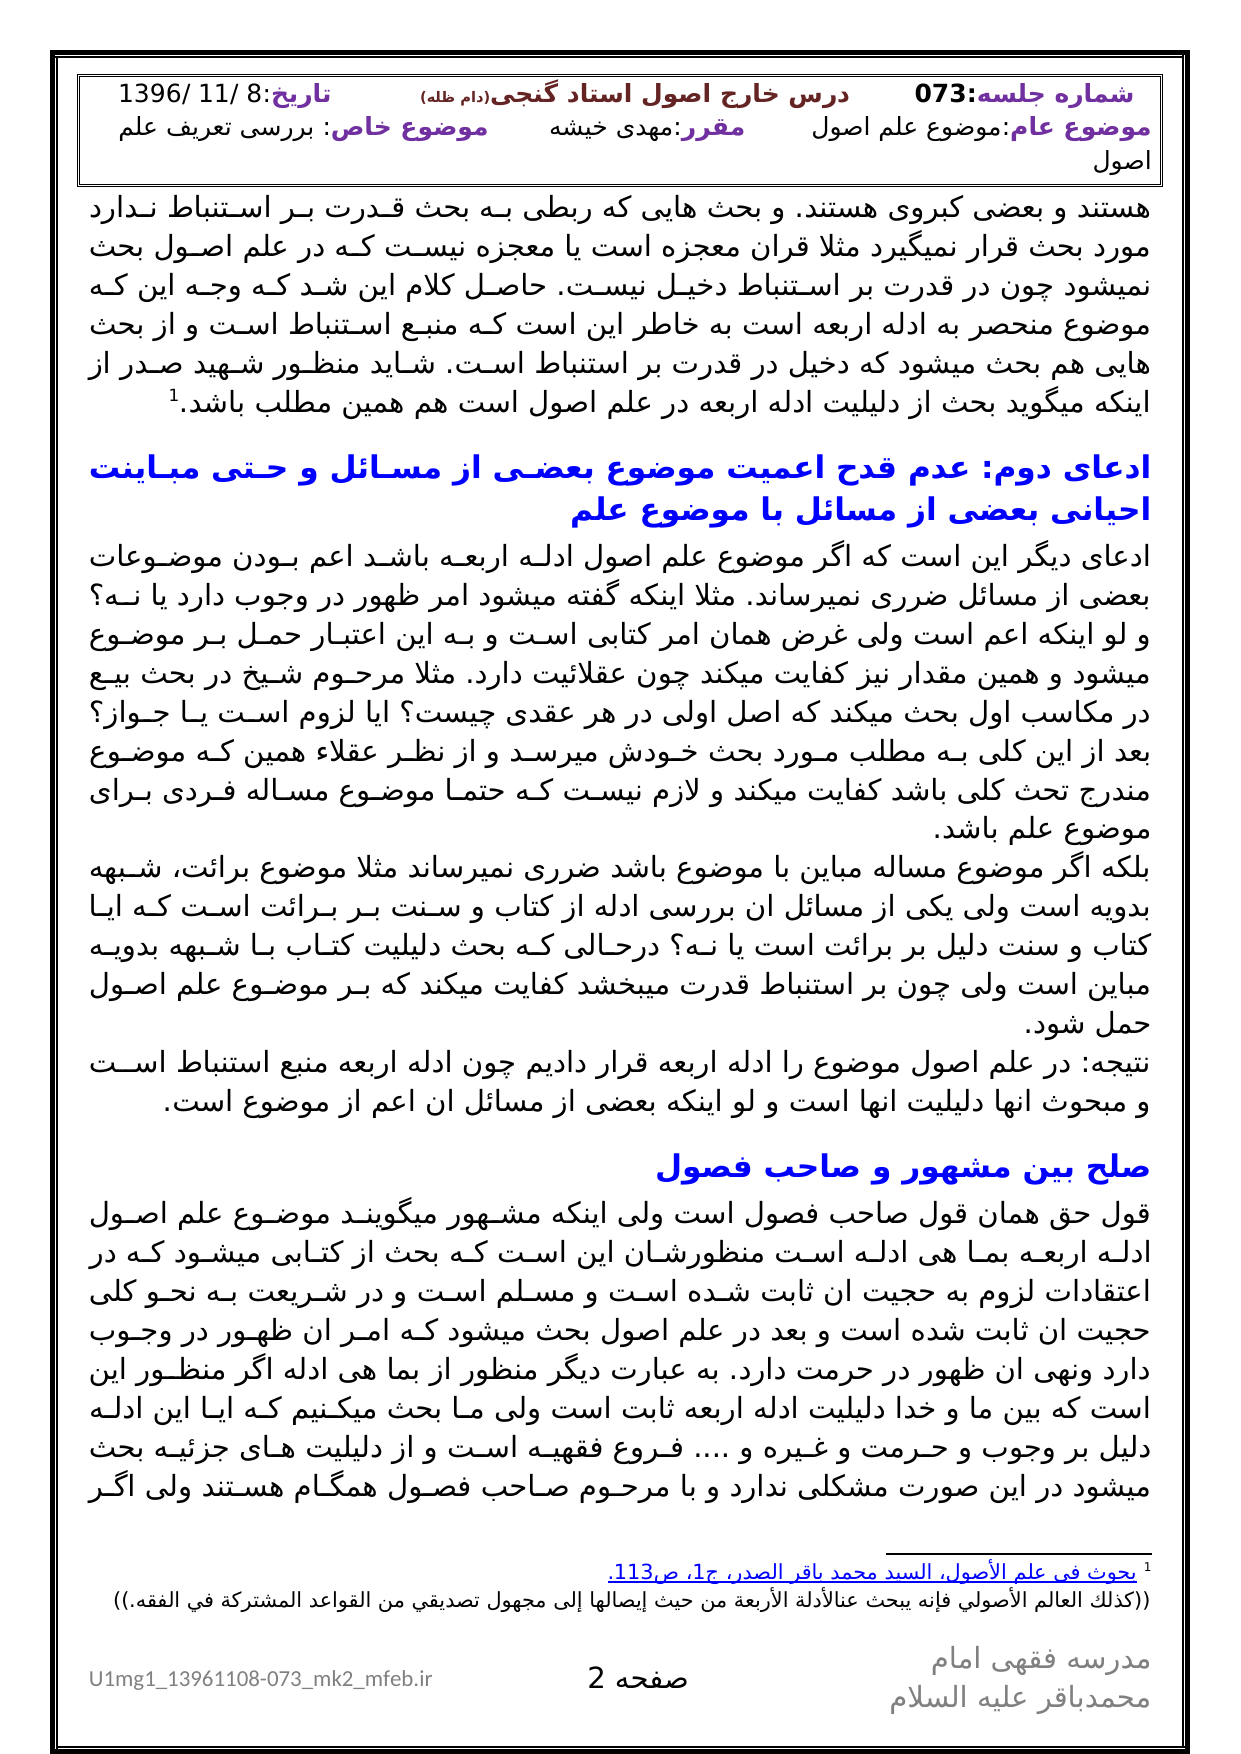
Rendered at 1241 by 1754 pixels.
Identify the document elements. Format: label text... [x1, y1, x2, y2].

subtitle صلح بین مشهور و صاحب فصول [89, 1148, 1152, 1185]
text بلکه اگر موضوع مساله مباین با موضوع باشد ضرری نمیرساند مثلا موضوع برائت، شبهه بدویه است ولی یکی از مسائل ان بررسی ادله از کتاب و سنت بر برائت است که ایا کتاب و سنت دلیل بر برائت است یا نه؟ درحالی که بحث دلیلیت کتاب با شبهه بدویه مباین است ولی چون بر استنباط قدرت میبخشد کفایت میکند که بر موضوع علم اصول حمل شود. [89, 851, 1152, 1041]
subtitle ادعای دوم: عدم قدح اعمیت موضوع بعضی از مسائل و حتی مباینت احیانی بعضی از مسائل با موضوع علم [89, 449, 1152, 527]
text ادعای دیگر این است که اگر موضوع علم اصول ادله اربعه باشد اعم بودن موضوعات بعضی از مسائل ضرری نمیرساند. مثلا اینکه گفته میشود امر ظهور در وجوب دارد یا نه؟ و لو اینکه اعم است ولی غرض همان امر کتابی است و به این اعتبار حمل بر موضوع میشود و همین مقدار نیز کفایت میکند چون عقلائیت دارد. مثلا مرحوم شیخ در بحث بیع در مکاسب اول بحث میکند که اصل اولی در هر عقدی چیست؟ ایا لزوم است یا جواز؟ بعد از این کلی به مطلب مورد بحث خودش میرسد و از نظر عقلاء همین که موضوع مندرج تحث کلی باشد کفایت میکند و لازم نیست که حتما موضوع مساله فردی برای موضوع علم باشد. [89, 539, 1152, 846]
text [89, 191, 1152, 419]
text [89, 1197, 1152, 1503]
text نتیجه: در علم اصول موضوع را ادله اربعه قرار دادیم چون ادله اربعه منبع استنباط است و مبحوث انها دلیلیت انها است و لو اینکه بعضی از مسائل ان اعم از موضوع است. [89, 1046, 1152, 1118]
